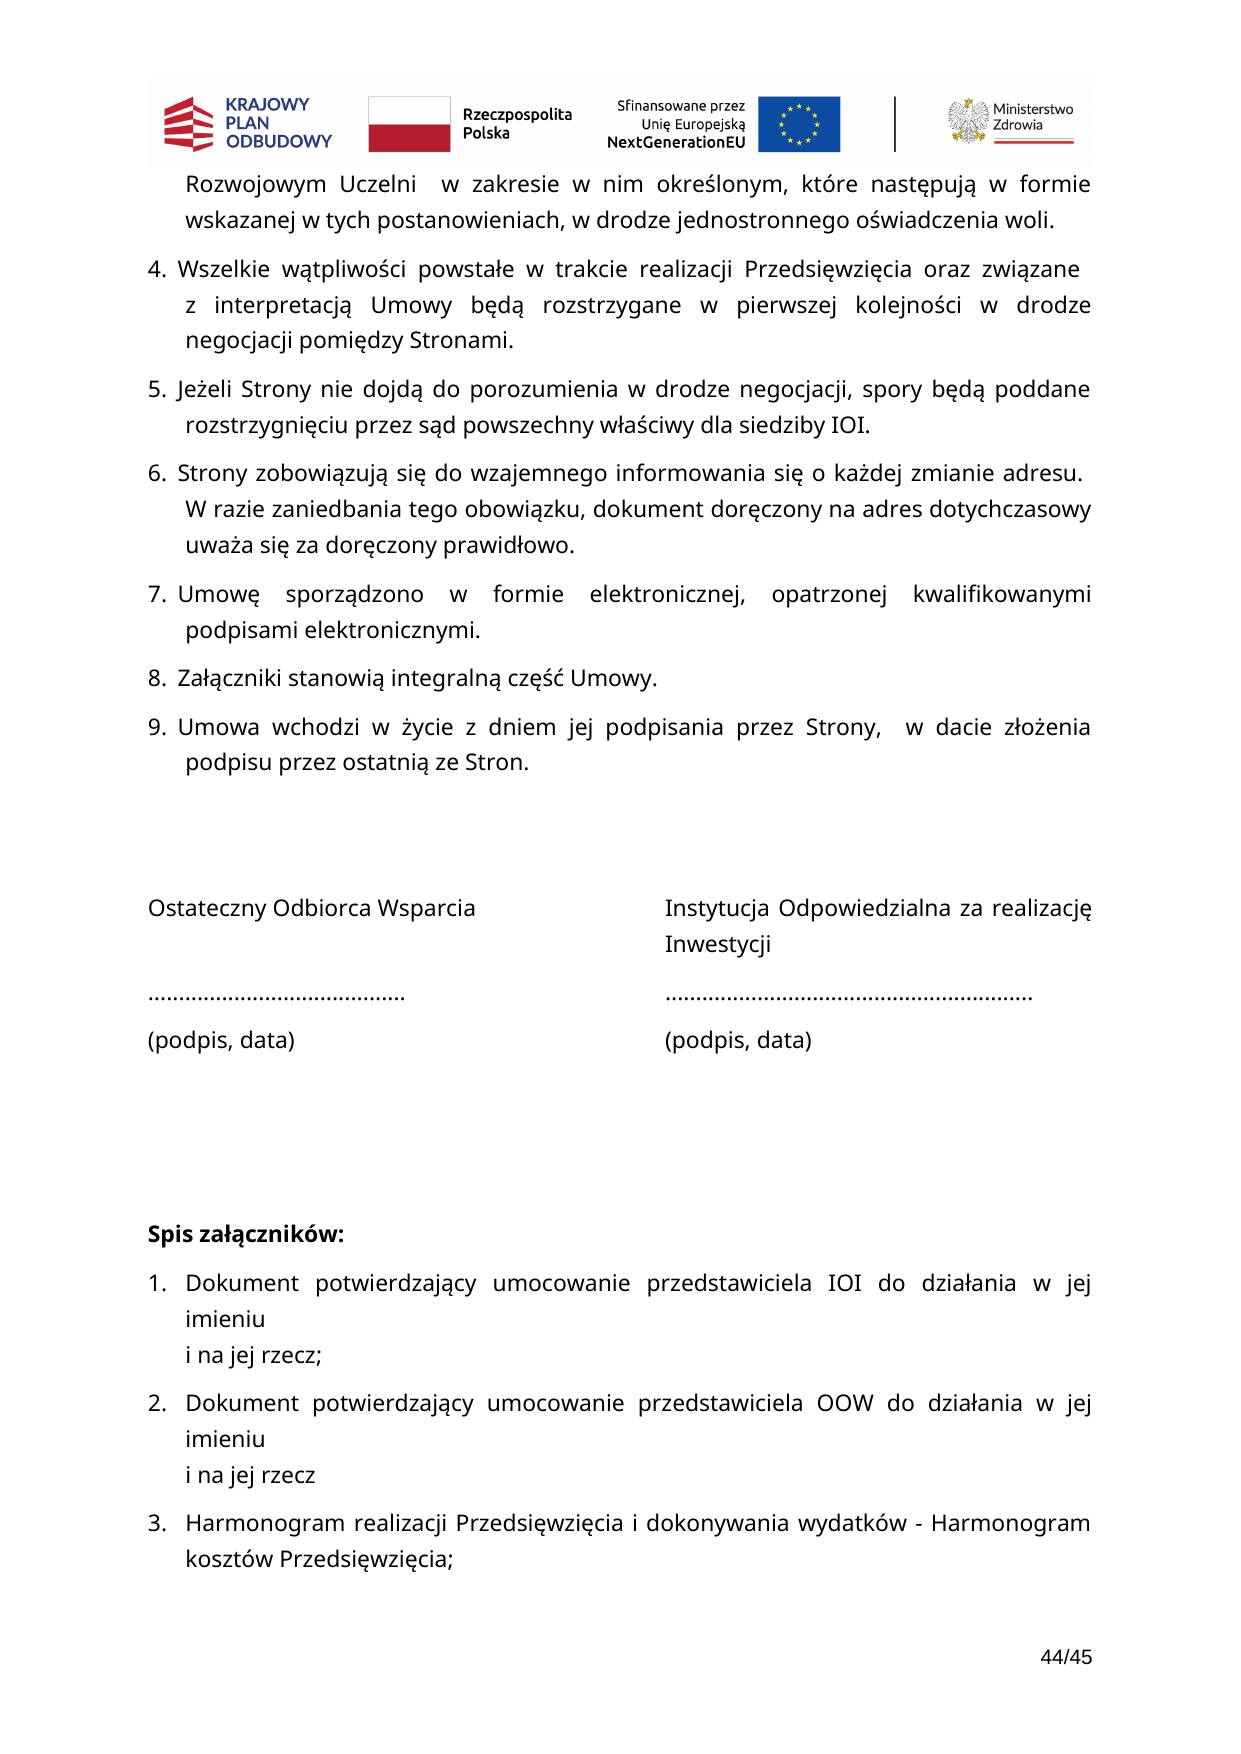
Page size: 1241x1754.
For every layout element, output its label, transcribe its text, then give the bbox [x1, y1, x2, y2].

picture [147, 73, 1093, 169]
subtitle Ostateczny Odbiorca Wsparcia Instytucja Odpowiedzialna za realizację Inwestycji [148, 892, 1092, 959]
list Dokument potwierdzający umocowanie przedstawiciela IOI do działania w jej imieniu i na jej rzecz; [148, 1267, 1092, 1370]
list Jeżeli Strony nie dojdą do porozumienia w drodze negocjacji, spory będą poddane rozstrzygnięciu przez sąd powszechny właściwy dla siedziby IOI. [148, 373, 1092, 440]
list Dokument potwierdzający umocowanie przedstawiciela OOW do działania w jej imieniu i na jej rzecz [148, 1387, 1092, 1490]
text (podpis, data) (podpis, data) [148, 1024, 1092, 1056]
text Spis załączników: [148, 1218, 1092, 1249]
list Umowę sporządzono w formie elektronicznej, opatrzonej kwalifikowanymi podpisami elektronicznymi. [148, 578, 1092, 645]
list Wszelkie wątpliwości powstałe w trakcie realizacji Przedsięwzięcia oraz związane z interpretacją Umowy będą rozstrzygane w pierwszej kolejności w drodze negocjacji pomiędzy Stronami. [148, 253, 1092, 356]
text .......................................... ............................................................ [148, 976, 1092, 1007]
list Załączniki stanowią integralną część Umowy. [148, 662, 1092, 693]
list Harmonogram realizacji Przedsięwzięcia i dokonywania wydatków - Harmonogram kosztów Przedsięwzięcia; [148, 1507, 1092, 1574]
list Strony zobowiązują się do wzajemnego informowania się o każdej zmianie adresu. W razie zaniedbania tego obowiązku, dokument doręczony na adres dotychczasowy uważa się za doręczony prawidłowo. [148, 457, 1092, 560]
list Umowa wchodzi w życie z dniem jej podpisania przez Strony, w dacie złożenia podpisu przez ostatnią ze Stron. [148, 710, 1092, 778]
